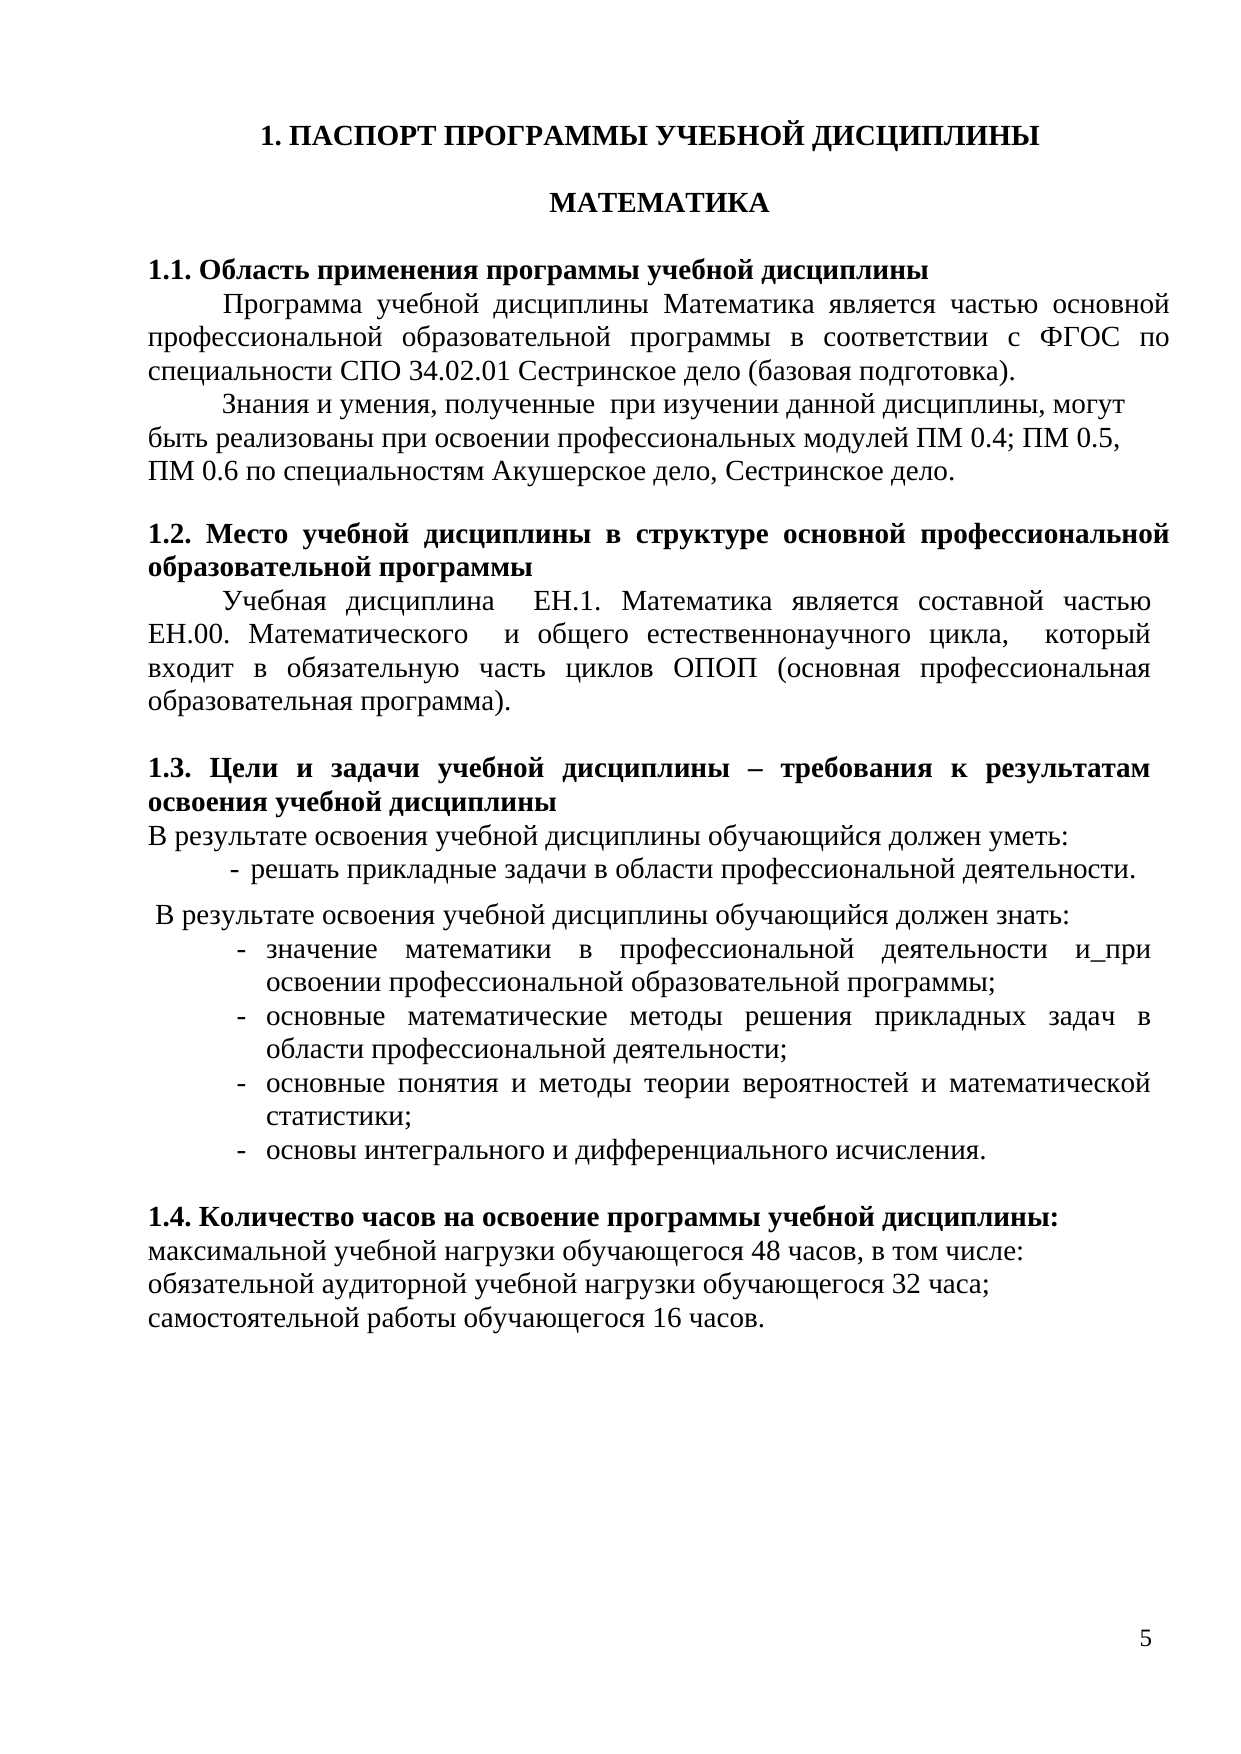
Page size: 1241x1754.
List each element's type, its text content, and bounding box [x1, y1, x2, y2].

text В результате освоения учебной дисциплины обучающийся должен знать: [148, 897, 1152, 931]
list значение математики в профессиональной деятельности и_при освоении профессиональной образовательной программы; [236, 931, 1152, 998]
text 1.4. Количество часов на освоение программы учебной дисциплины: [148, 1199, 1152, 1233]
list основы интегрального и дифференциального исчисления. [236, 1132, 1152, 1166]
text 1.1. Область применения программы учебной дисциплины [148, 252, 1171, 286]
text МАТЕМАТИКА [148, 185, 1171, 219]
text самостоятельной работы обучающегося 16 часов. [148, 1300, 1152, 1333]
text Учебная дисциплина ЕН.1. Математика является составной частью ЕН.00. Математического и общего естественнонаучного цикла, который входит в обязательную часть циклов ОПОП (основная профессиональная образовательная программа). [148, 583, 1152, 717]
text 1. паспорт ПРОГРАММЫ УЧЕБНОЙ ДИСЦИПЛИНЫ [148, 118, 1152, 152]
text обязательной аудиторной учебной нагрузки обучающегося 32 часа; [148, 1266, 1152, 1300]
text 1.3. Цели и задачи учебной дисциплины – требования к результатам освоения учебной дисциплины [148, 751, 1152, 818]
text Программа учебной дисциплины Математика является частью основной профессиональной образовательной программы в соответствии с ФГОС по специальности СПО 34.02.01 Сестринское дело (базовая подготовка). [148, 286, 1171, 386]
list основные математические методы решения прикладных задач в области профессиональной деятельности; [236, 998, 1152, 1065]
list основные понятия и методы теории вероятностей и математической статистики; [236, 1065, 1152, 1132]
text максимальной учебной нагрузки обучающегося 48 часов, в том числе: [148, 1233, 1152, 1266]
text Знания и умения, полученные при изучении данной дисциплины, могут быть реализованы при освоении профессиональных модулей ПМ 0.4; ПМ 0.5, ПМ 0.6 по специальностям Акушерское дело, Сестринское дело. [148, 386, 1152, 487]
list решать прикладные задачи в области профессиональной деятельности. [229, 851, 1152, 885]
text В результате освоения учебной дисциплины обучающийся должен уметь: [148, 818, 1152, 851]
text 1.2. Место учебной дисциплины в структуре основной профессиональной образовательной программы [148, 516, 1171, 583]
